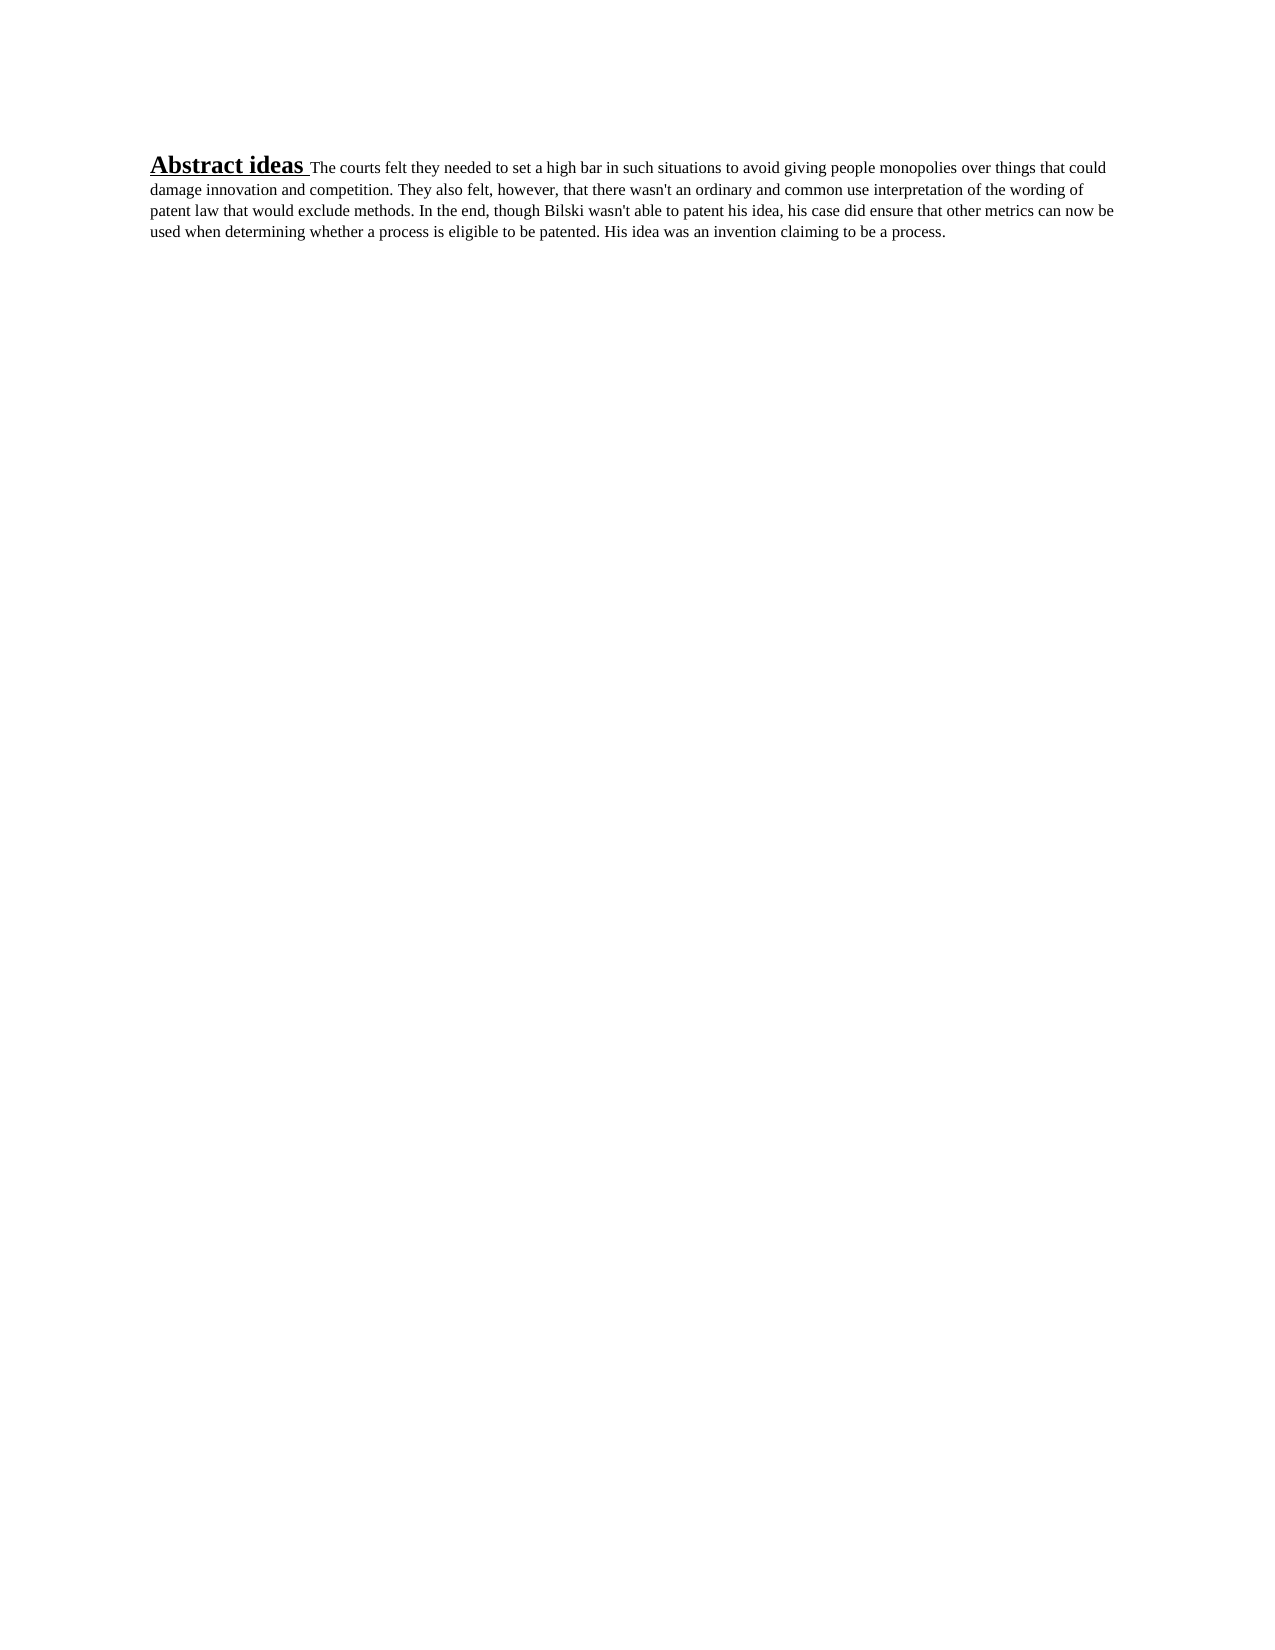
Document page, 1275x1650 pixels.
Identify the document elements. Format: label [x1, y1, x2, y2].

text [150, 150, 1125, 241]
